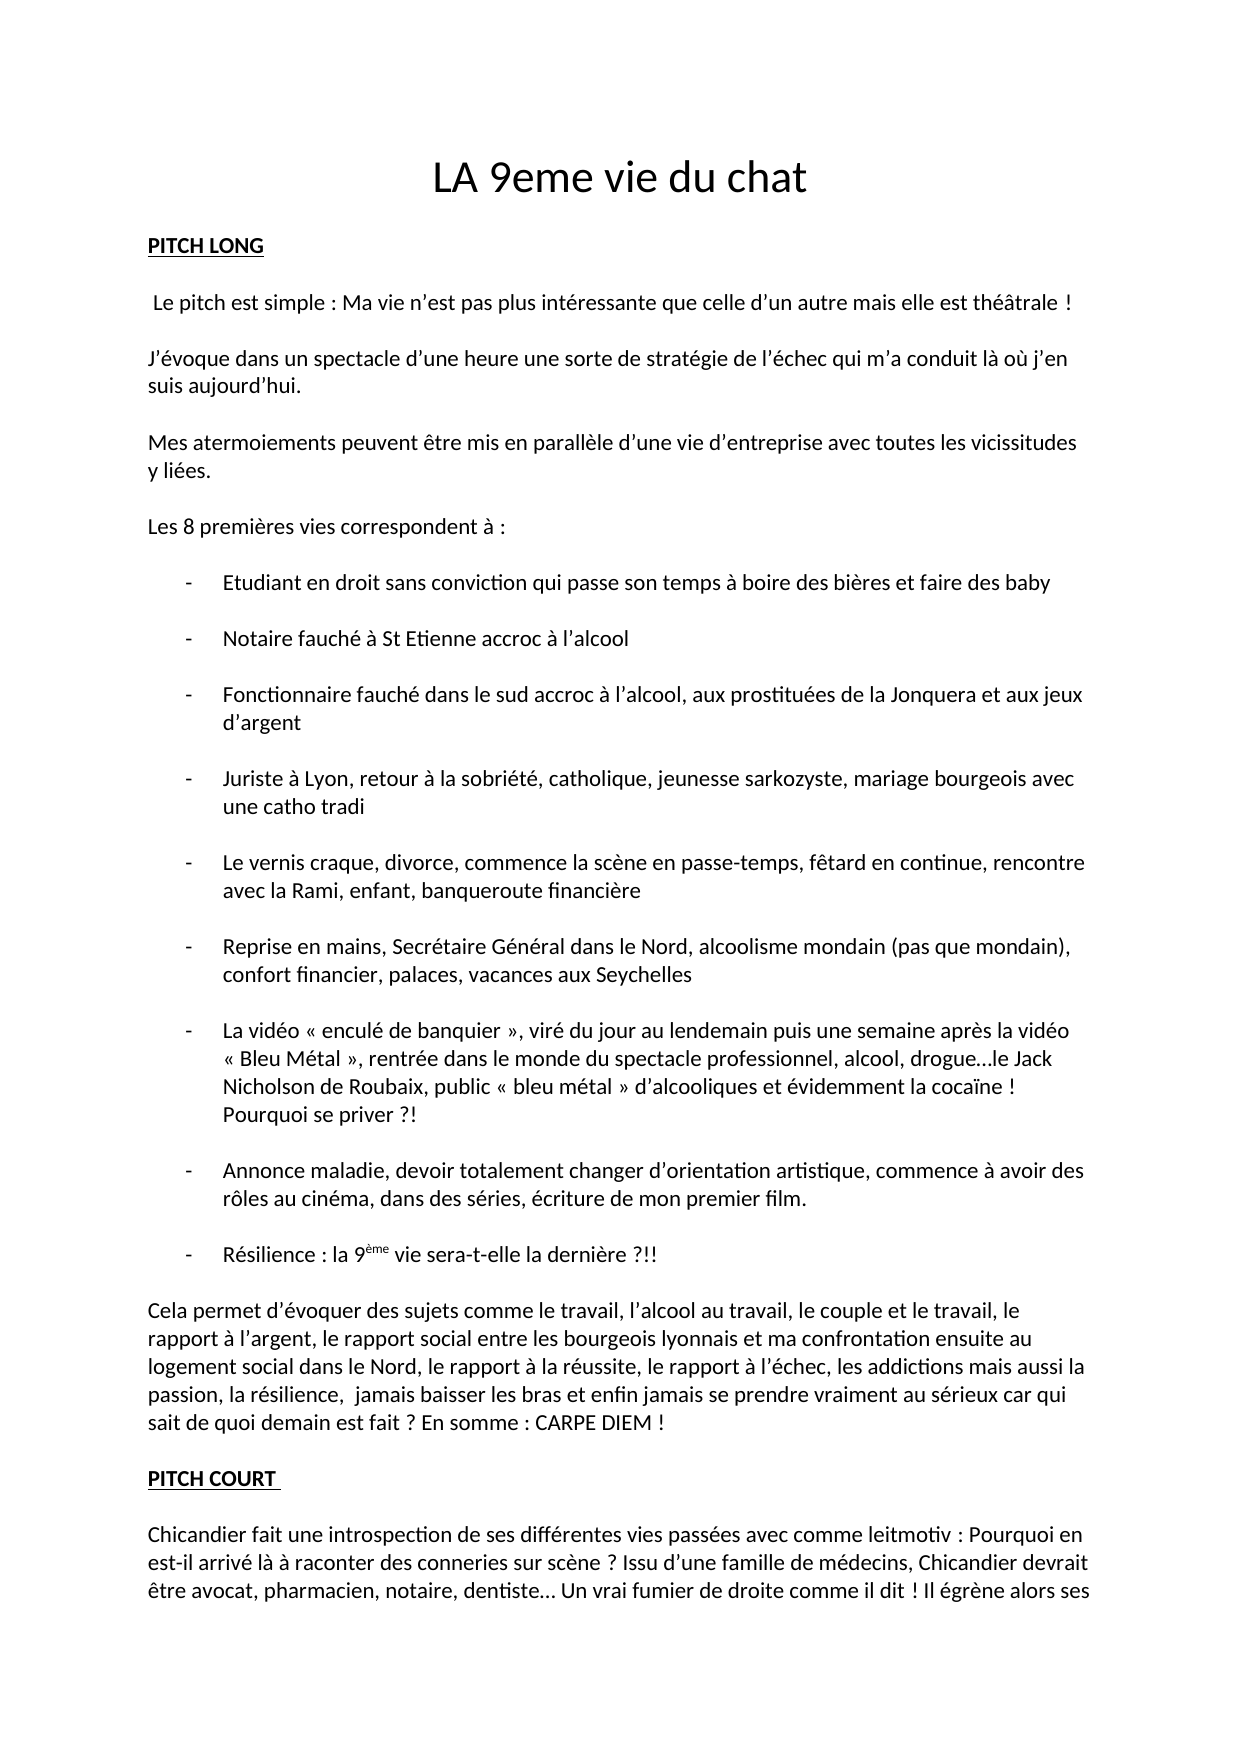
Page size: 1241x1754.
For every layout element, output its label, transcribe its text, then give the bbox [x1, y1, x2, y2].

list La vidéo « enculé de banquier », viré du jour au lendemain puis une semaine après la vidéo « Bleu Métal », rentrée dans le monde du spectacle professionnel, alcool, drogue…le Jack Nicholson de Roubaix, public « bleu métal » d’alcooliques et évidemment la cocaïne ! Pourquoi se priver ?! [185, 1016, 1093, 1128]
list Annonce maladie, devoir totalement changer d’orientation artistique, commence à avoir des rôles au cinéma, dans des séries, écriture de mon premier film. [185, 1156, 1093, 1212]
list Le vernis craque, divorce, commence la scène en passe-temps, fêtard en continue, rencontre avec la Rami, enfant, banqueroute financière [185, 848, 1093, 904]
list Fonctionnaire fauché dans le sud accroc à l’alcool, aux prostituées de la Jonquera et aux jeux d’argent [185, 680, 1093, 736]
list Reprise en mains, Secrétaire Général dans le Nord, alcoolisme mondain (pas que mondain), confort financier, palaces, vacances aux Seychelles [185, 932, 1093, 988]
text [148, 1521, 1093, 1604]
text PITCH COURT [148, 1464, 1093, 1492]
text Le pitch est simple : Ma vie n’est pas plus intéressante que celle d’un autre mais elle est théâtrale ! [148, 288, 1093, 316]
list Etudiant en droit sans conviction qui passe son temps à boire des bières et faire des baby [185, 568, 1093, 596]
text LA 9eme vie du chat [148, 148, 1093, 203]
text PITCH LONG [148, 232, 1093, 259]
list Juriste à Lyon, retour à la sobriété, catholique, jeunesse sarkozyste, mariage bourgeois avec une catho tradi [185, 764, 1093, 820]
text Cela permet d’évoquer des sujets comme le travail, l’alcool au travail, le couple et le travail, le rapport à l’argent, le rapport social entre les bourgeois lyonnais et ma confrontation ensuite au logement social dans le Nord, le rapport à la réussite, le rapport à l’échec, les addictions mais aussi la passion, la résilience, jamais baisser les bras et enfin jamais se prendre vraiment au sérieux car qui sait de quoi demain est fait ? En somme : CARPE DIEM ! [148, 1296, 1093, 1436]
text Les 8 premières vies correspondent à : [148, 512, 1093, 540]
text Mes atermoiements peuvent être mis en parallèle d’une vie d’entreprise avec toutes les vicissitudes y liées. [148, 428, 1093, 484]
list Notaire fauché à St Etienne accroc à l’alcool [185, 624, 1093, 652]
text J’évoque dans un spectacle d’une heure une sorte de stratégie de l’échec qui m’a conduit là où j’en suis aujourd’hui. [148, 344, 1093, 400]
list Résilience : la 9ème vie sera-t-elle la dernière ?!! [185, 1240, 1093, 1268]
